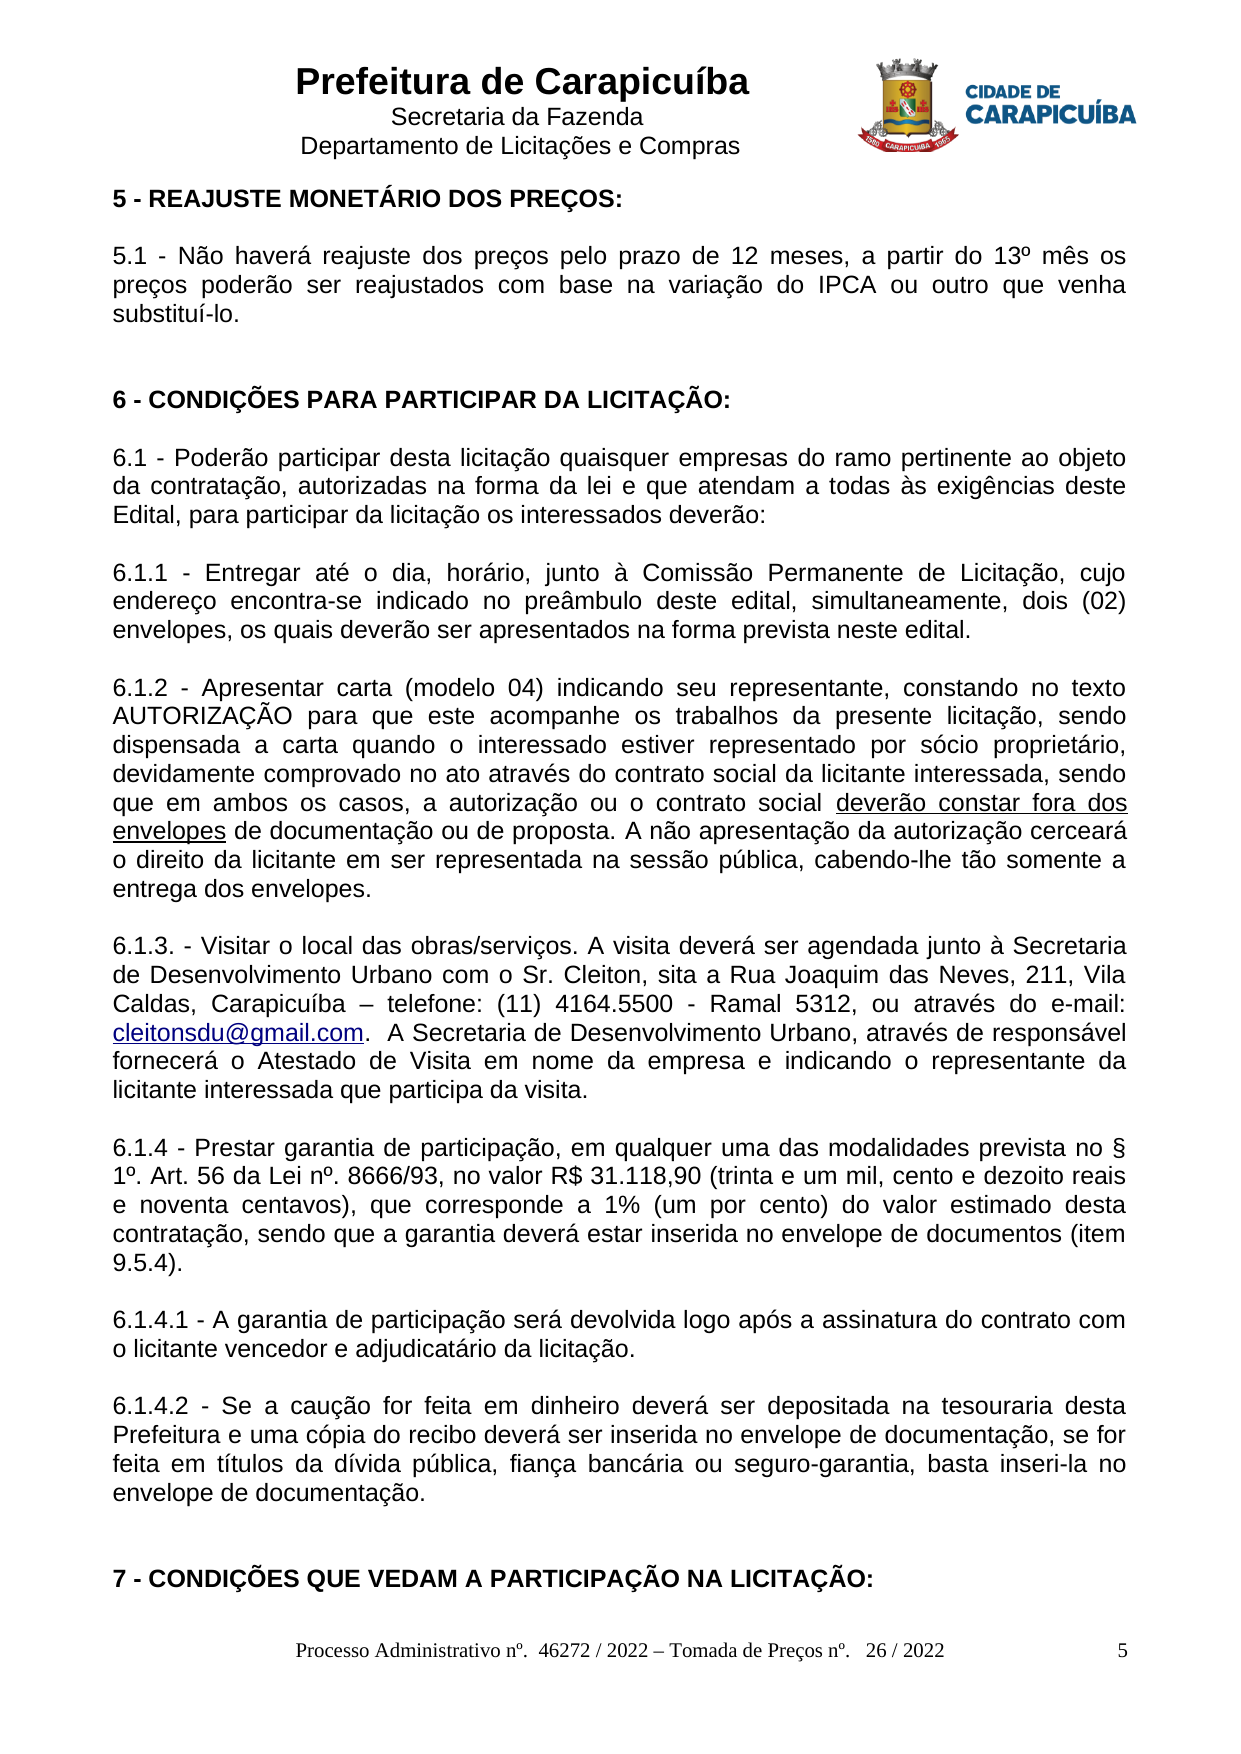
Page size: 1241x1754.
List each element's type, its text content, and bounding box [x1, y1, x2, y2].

text 6 - CONDIÇÕES PARA PARTICIPAR DA LICITAÇÃO: [112, 385, 1128, 414]
text 6.1.1 - Entregar até o dia, horário, junto à Comissão Permanente de Licitação, cujo endereço encontra-se indicado no preâmbulo deste edital, simultaneamente, dois (02) envelopes, os quais deverão ser apresentados na forma prevista neste edital. [112, 557, 1128, 644]
text 5 - REAJUSTE MONETÁRIO DOS PREÇOS: [112, 184, 1128, 212]
text 6.1 - Poderão participar desta licitação quaisquer empresas do ramo pertinente ao objeto da contratação, autorizadas na forma da lei e que atendam a todas às exigências deste Edital, para participar da licitação os interessados deverão: [112, 442, 1128, 529]
text 6.1.4.1 - A garantia de participação será devolvida logo após a assinatura do contrato com o licitante vencedor e adjudicatário da licitação. [112, 1305, 1128, 1362]
text 6.1.2 - Apresentar carta (modelo 04) indicando seu representante, constando no texto AUTORIZAÇÃO para que este acompanhe os trabalhos da presente licitação, sendo dispensada a carta quando o interessado estiver representado por sócio proprietário, devidamente comprovado no ato através do contrato social da licitante interessada, sendo que em ambos os casos, a autorização ou o contrato social deverão constar fora dos envelopes de documentação ou de proposta. A não apresentação da autorização cerceará o direito da licitante em ser representada na sessão pública, cabendo-lhe tão somente a entrega dos envelopes. [112, 672, 1128, 902]
picture [857, 57, 1139, 152]
text 6.1.4.2 - Se a caução for feita em dinheiro deverá ser depositada na tesouraria desta Prefeitura e uma cópia do recibo deverá ser inserida no envelope de documentação, se for feita em títulos da dívida pública, fiança bancária ou seguro-garantia, basta inseri-la no envelope de documentação. [112, 1391, 1128, 1506]
text 5.1 - Não haverá reajuste dos preços pelo prazo de 12 meses, a partir do 13º mês os preços poderão ser reajustados com base na variação do IPCA ou outro que venha substituí-lo. [112, 241, 1128, 327]
text 6.1.4 - Prestar garantia de participação, em qualquer uma das modalidades prevista no § 1º. Art. 56 da Lei nº. 8666/93, no valor R$ 31.118,90 (trinta e um mil, cento e dezoito reais e noventa centavos), que corresponde a 1% (um por cento) do valor estimado desta contratação, sendo que a garantia deverá estar inserida no envelope de documentos (item 9.5.4). [112, 1132, 1128, 1276]
text 7 - CONDIÇÕES QUE VEDAM A PARTICIPAÇÃO NA LICITAÇÃO: [112, 1564, 1128, 1592]
text 6.1.3. - Visitar o local das obras/serviços. A visita deverá ser agendada junto à Secretaria de Desenvolvimento Urbano com o Sr. Cleiton, sita a Rua Joaquim das Neves, 211, Vila Caldas, Carapicuíba – telefone: (11) 4164.5500 - Ramal 5312, ou através do e-mail: cleitonsdu@gmail.com. A Secretaria de Desenvolvimento Urbano, através de responsável fornecerá o Atestado de Visita em nome da empresa e indicando o representante da licitante interessada que participa da visita. [112, 931, 1128, 1104]
